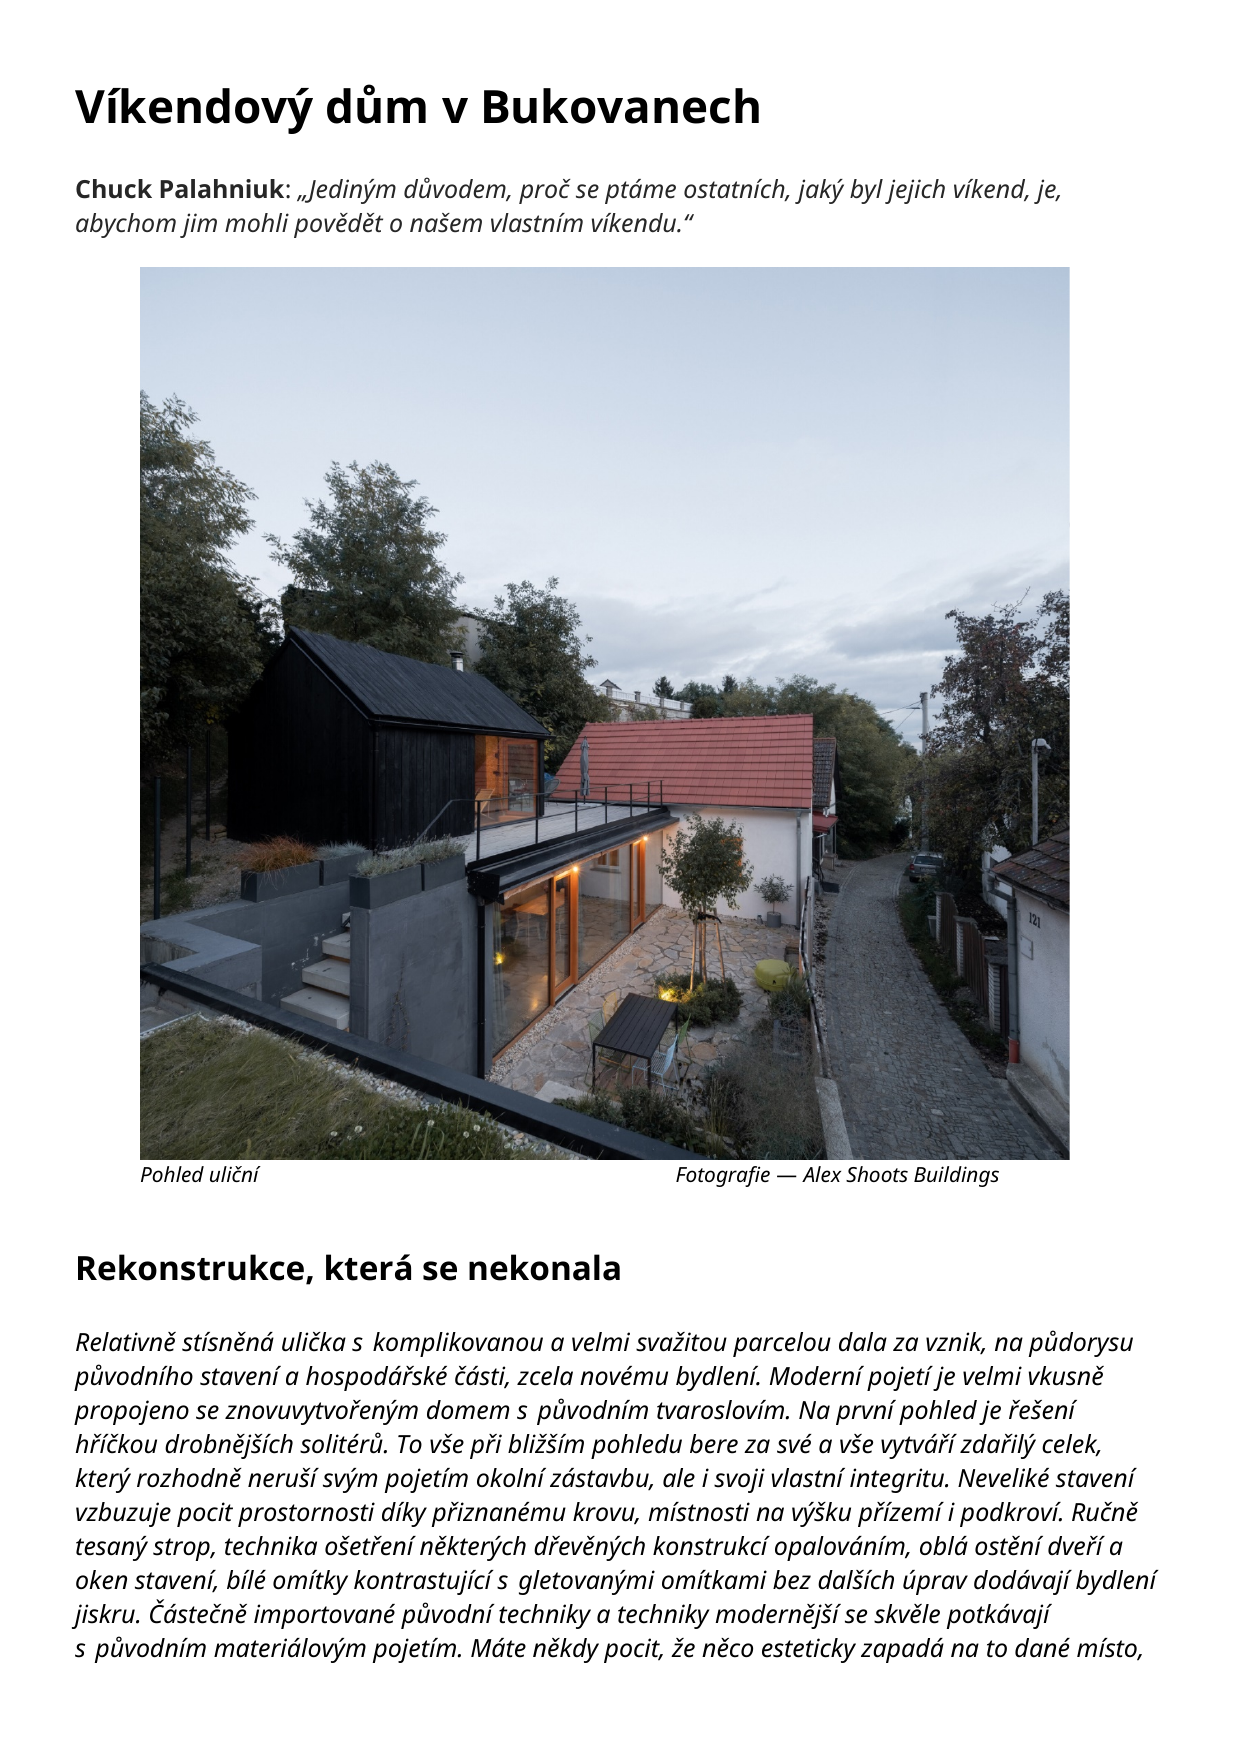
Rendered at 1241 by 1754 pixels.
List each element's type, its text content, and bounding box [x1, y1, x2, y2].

text Pohled uliční Fotografie — Alex Shoots Buildings [75, 1160, 1165, 1188]
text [75, 1324, 1165, 1665]
text Rekonstrukce, která se nekonala [75, 1245, 1165, 1290]
picture [140, 267, 1070, 1160]
text Víkendový dům v Bukovanech [75, 75, 1165, 137]
text Chuck Palahniuk: „Jediným důvodem, proč se ptáme ostatních, jaký byl jejich víkend, je, abychom jim mohli povědět o našem vlastním víkendu.“ [75, 171, 1165, 268]
